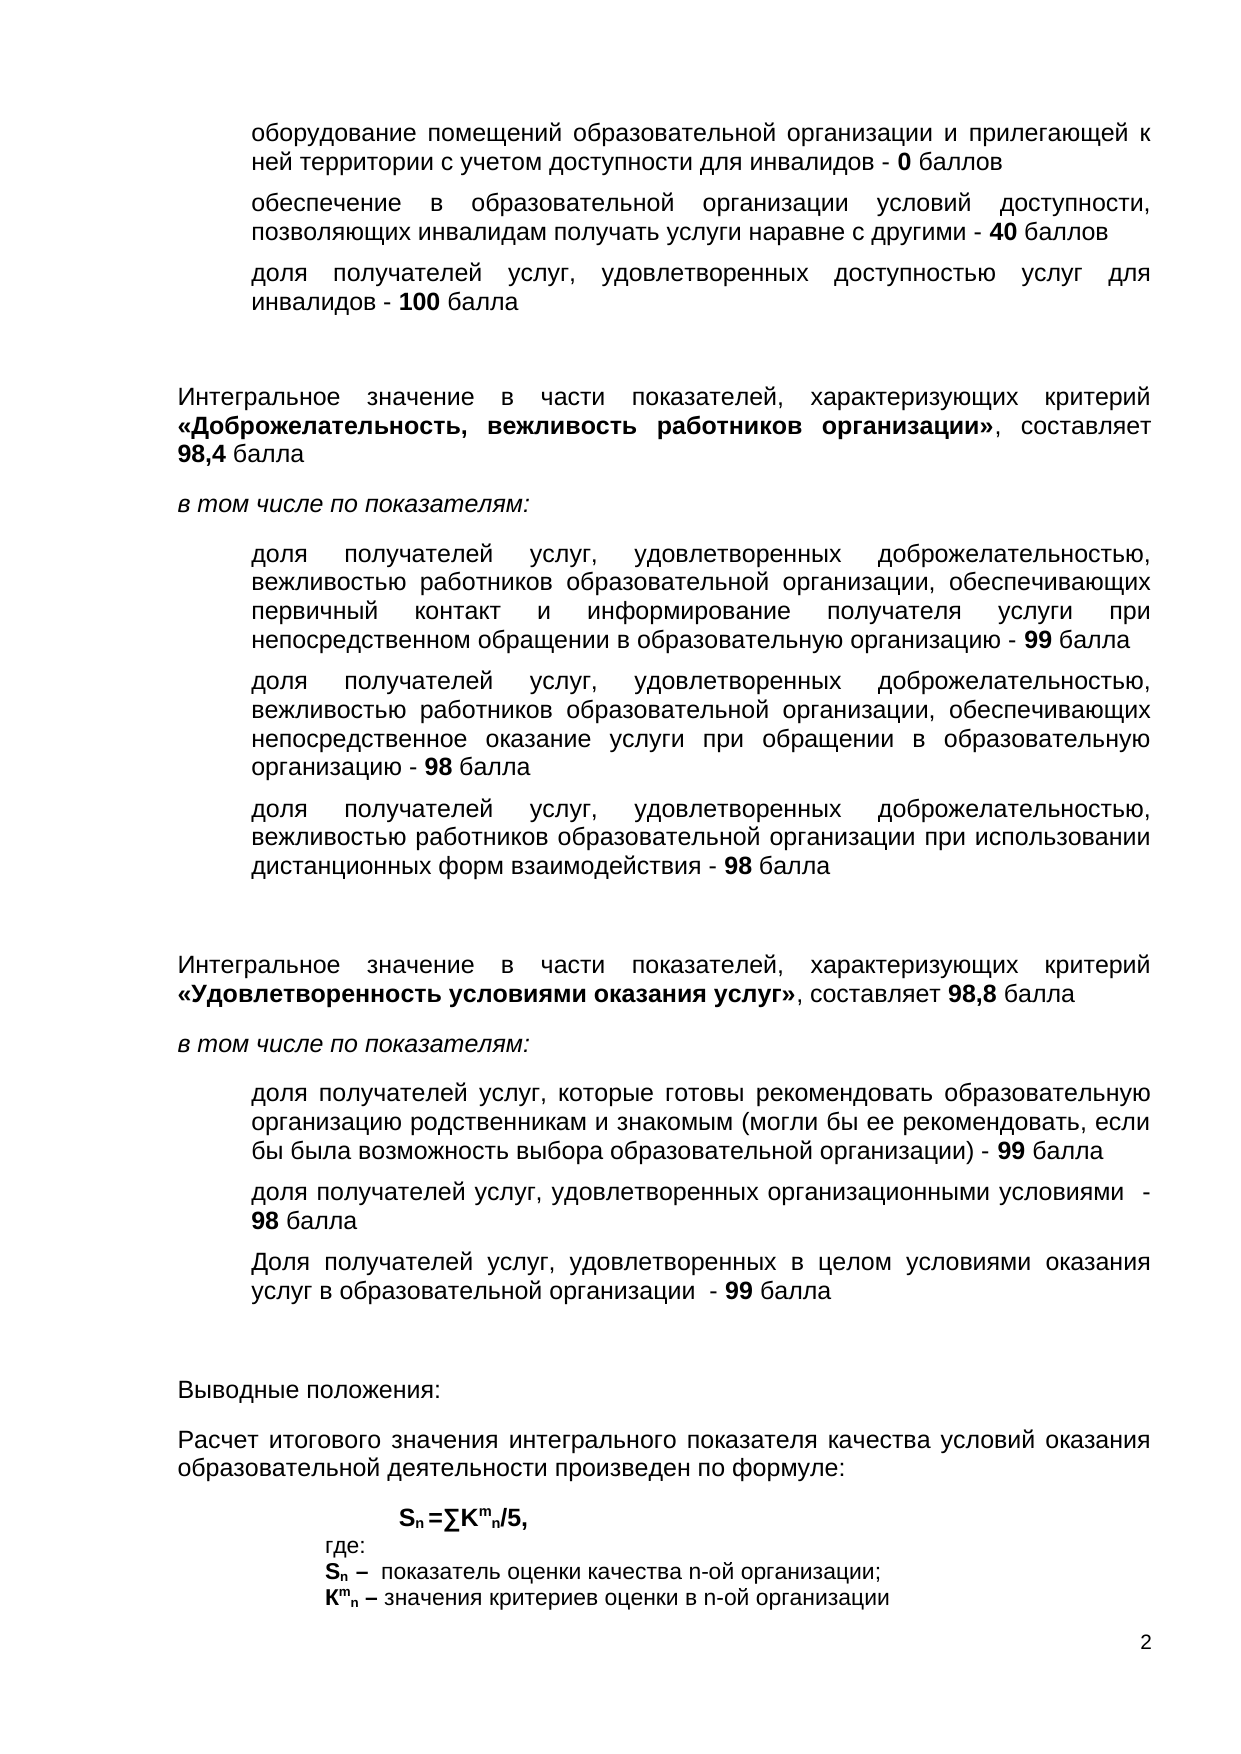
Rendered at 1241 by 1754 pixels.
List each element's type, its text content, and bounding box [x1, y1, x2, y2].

text доля получателей услуг, которые готовы рекомендовать образовательную организацию родственникам и знакомым (могли бы ее рекомендовать, если бы была возможность выбора образовательной организации) - 99 балла [251, 1078, 1152, 1164]
text обеспечение в образовательной организации условий доступности, позволяющих инвалидам получать услуги наравне с другими - 40 баллов [251, 188, 1152, 246]
text Интегральное значение в части показателей, характеризующих критерий «Удовлетворенность условиями оказания услуг», составляет 98,8 балла [177, 950, 1152, 1008]
text в том числе по показателям: [177, 489, 1152, 518]
text доля получателей услуг, удовлетворенных доброжелательностью, вежливостью работников образовательной организации при использовании дистанционных форм взаимодействия - 98 балла [251, 793, 1152, 880]
text Выводные положения: [177, 1375, 1152, 1404]
text Расчет итогового значения интегрального показателя качества условий оказания образовательной деятельности произведен по формуле: [177, 1424, 1152, 1482]
text Кmn – значения критериев оценки в n-ой организации [325, 1584, 1152, 1611]
text доля получателей услуг, удовлетворенных доброжелательностью, вежливостью работников образовательной организации, обеспечивающих первичный контакт и информирование получателя услуги при непосредственном обращении в образовательную организацию - 99 балла [251, 538, 1152, 653]
text в том числе по показателям: [177, 1029, 1152, 1057]
text оборудование помещений образовательной организации и прилегающей к ней территории с учетом доступности для инвалидов - 0 баллов [251, 118, 1152, 176]
text Sn – показатель оценки качества n-ой организации; [325, 1558, 1152, 1584]
text где: [325, 1532, 1152, 1558]
text Sn =∑Kmn/5, [398, 1503, 1152, 1532]
text Интегральное значение в части показателей, характеризующих критерий «Доброжелательность, вежливость работников организации», составляет 98,4 балла [177, 382, 1152, 468]
text доля получателей услуг, удовлетворенных организационными условиями - 98 балла [251, 1177, 1152, 1234]
text доля получателей услуг, удовлетворенных доброжелательностью, вежливостью работников образовательной организации, обеспечивающих непосредственное оказание услуги при обращении в образовательную организацию - 98 балла [251, 666, 1152, 781]
text доля получателей услуг, удовлетворенных доступностью услуг для инвалидов - 100 балла [251, 258, 1152, 316]
text Доля получателей услуг, удовлетворенных в целом условиями оказания услуг в образовательной организации - 99 балла [251, 1247, 1152, 1304]
